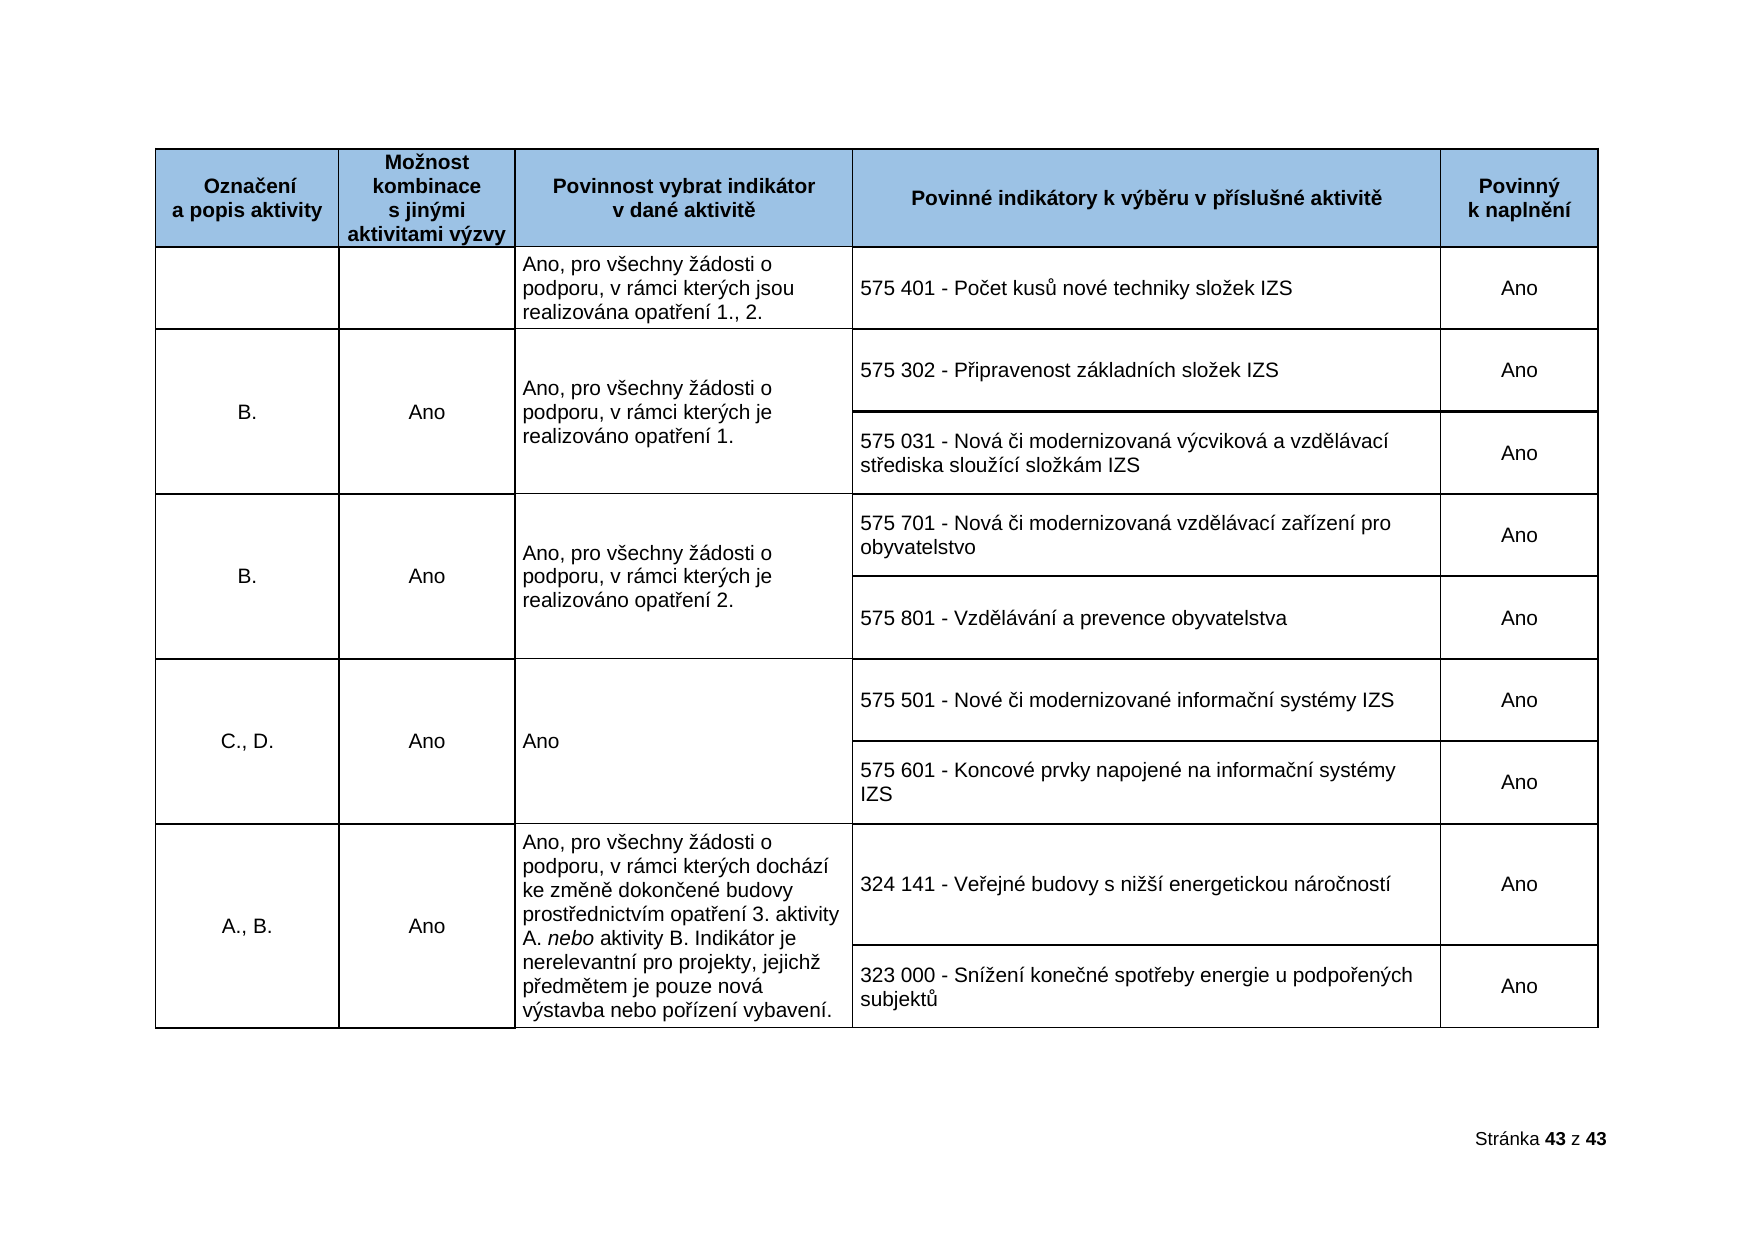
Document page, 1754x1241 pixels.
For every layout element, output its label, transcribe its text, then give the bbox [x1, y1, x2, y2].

table_cell 575 601 - Koncové prvky napojené na informační systémy IZS [853, 742, 1440, 822]
table_cell Ano [1441, 825, 1597, 944]
table_cell Ano, pro všechny žádosti o podporu, v rámci kterých je realizováno opatření 2. [516, 494, 852, 658]
table_cell 575 801 - Vzdělávání a prevence obyvatelstva [853, 577, 1440, 658]
table_cell 323 000 - Snížení konečné spotřeby energie u podpořených subjektů [853, 946, 1440, 1027]
table_cell Ano, pro všechny žádosti o podporu, v rámci kterých jsou realizována opatření 1., 2. [516, 247, 852, 328]
table_cell Ano [340, 660, 514, 822]
table_cell Ano [1441, 742, 1597, 822]
table_cell Ano [340, 825, 514, 1027]
table_cell Ano, pro všechny žádosti o podporu, v rámci kterých je realizováno opatření 1. [516, 329, 852, 493]
table_cell Ano [1441, 495, 1597, 575]
table_header Povinnost vybrat indikátor v dané aktivitě [516, 150, 852, 246]
table_header Označení a popis aktivity [156, 150, 338, 246]
table_cell Ano [1441, 248, 1597, 328]
table_header Povinné indikátory k výběru v příslušné aktivitě [853, 150, 1440, 246]
table_cell Ano [1441, 946, 1597, 1027]
table_cell Ano [1441, 413, 1597, 493]
table_cell A., B. [156, 825, 338, 1027]
table_cell 575 302 - Připravenost základních složek IZS [853, 330, 1440, 410]
table_cell 575 701 - Nová či modernizovaná vzdělávací zařízení pro obyvatelstvo [853, 495, 1440, 575]
table_cell Ano [516, 659, 852, 822]
table_cell 324 141 - Veřejné budovy s nižší energetickou náročností [853, 825, 1440, 944]
table_cell B. [156, 330, 338, 493]
table_cell 575 501 - Nové či modernizované informační systémy IZS [853, 660, 1440, 740]
table_cell Ano [1441, 577, 1597, 658]
table_header Možnost kombinace s jinými aktivitami výzvy [339, 150, 514, 246]
table_cell C., D. [156, 660, 338, 822]
table_cell Ano [340, 330, 514, 493]
table_header Povinný k naplnění [1441, 150, 1597, 246]
table_cell 575 401 - Počet kusů nové techniky složek IZS [853, 248, 1440, 328]
table_cell 575 031 - Nová či modernizovaná výcviková a vzdělávací střediska sloužící složkám IZS [853, 413, 1440, 493]
table_cell B. [156, 495, 338, 658]
table_cell Ano [340, 495, 514, 658]
table_cell Ano [1441, 330, 1597, 410]
table_cell Ano [1441, 660, 1597, 740]
table_cell Ano, pro všechny žádosti o podporu, v rámci kterých dochází ke změně dokončené budovy prostřednictvím opatření 3. aktivity A. nebo aktivity B. Indikátor je nerelevantní pro projekty, jejichž předmětem je pouze nová výstavba nebo pořízení vybavení. [516, 824, 852, 1027]
